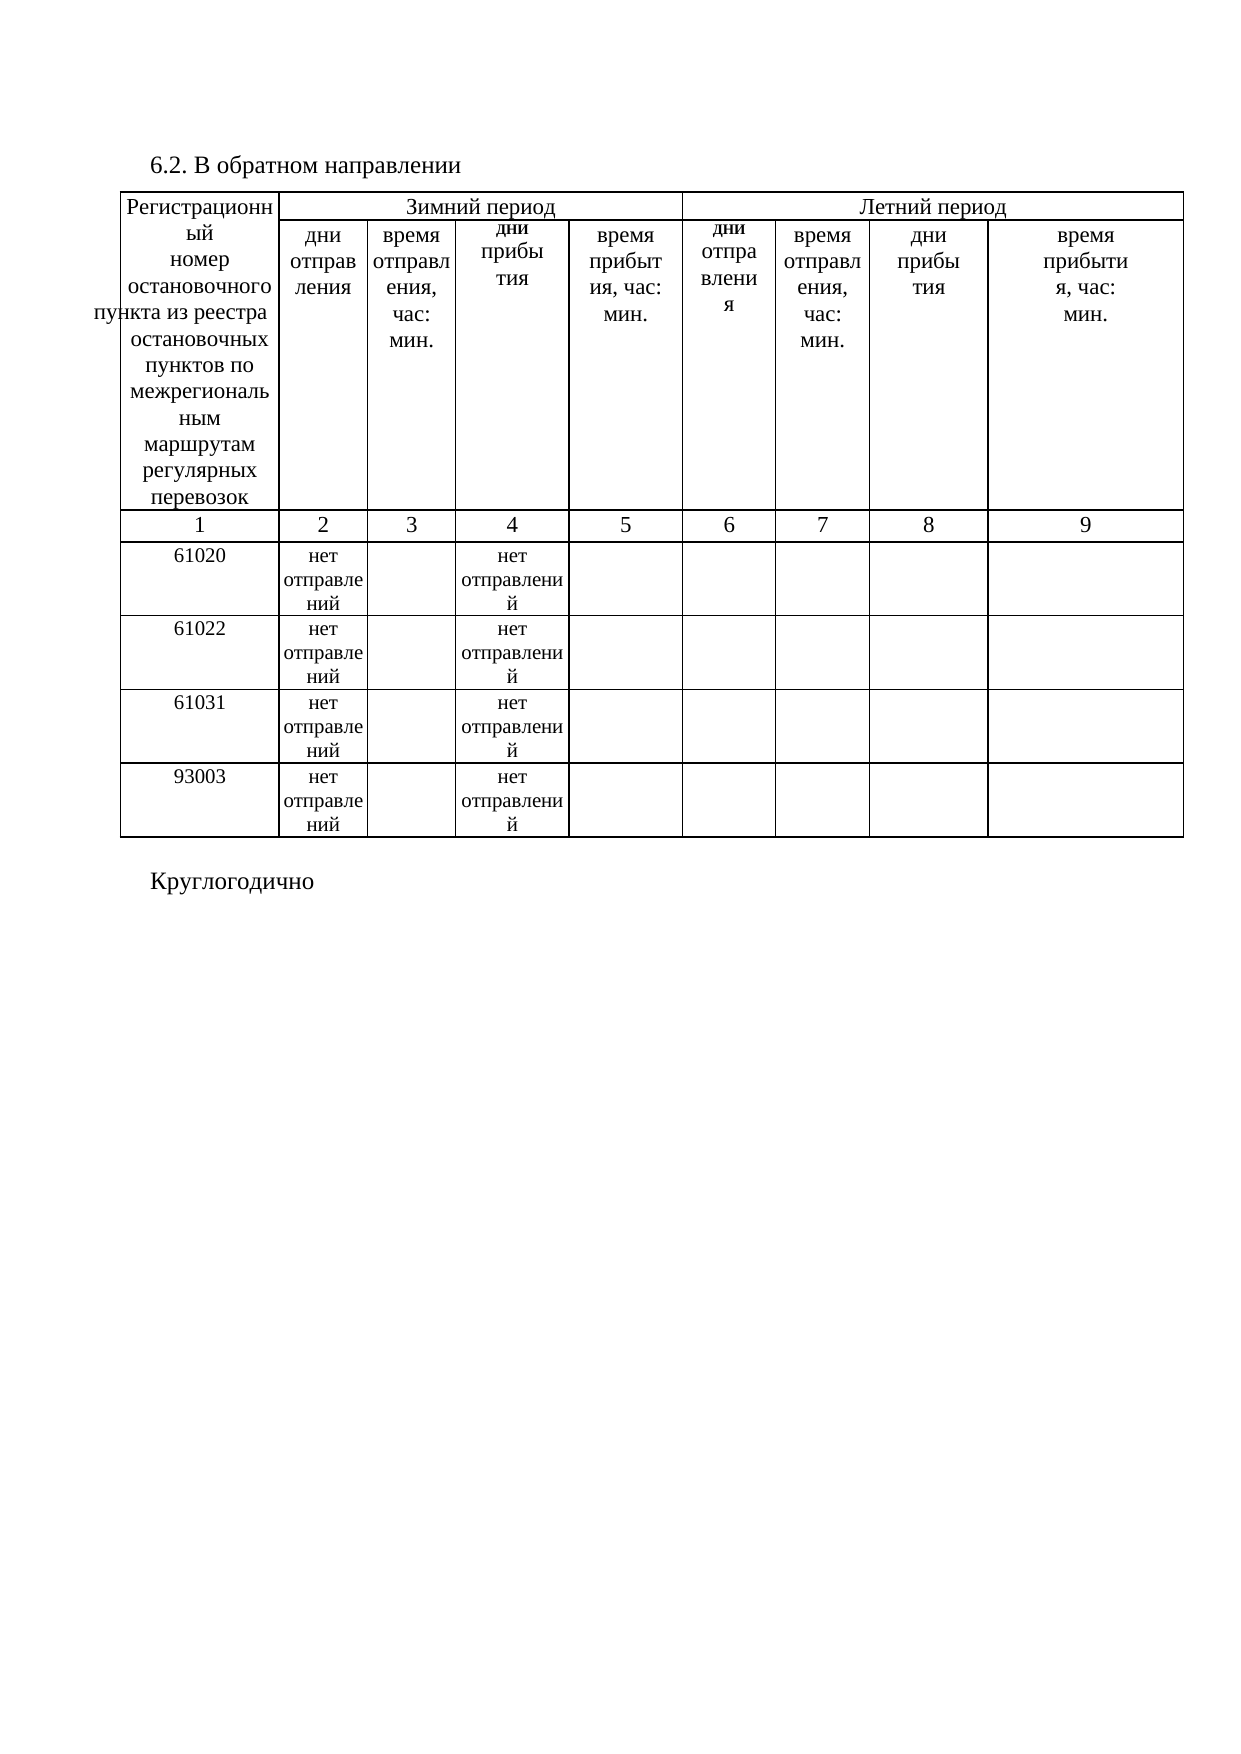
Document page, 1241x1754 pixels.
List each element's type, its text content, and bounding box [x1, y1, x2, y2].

table_header Регистрационный номер остановочного пункта из реестра остановочных пунктов по межрегиональным маршрутам регулярных перевозок [121, 193, 278, 509]
table_cell время прибыти я, час: мин. [989, 221, 1183, 509]
table_cell [989, 690, 1183, 762]
table_cell ДНИ прибы тия [456, 221, 568, 509]
table_cell время отправл ения, час: мин. [776, 221, 869, 509]
table_cell 4 [456, 511, 568, 541]
table_cell нет отправлений [456, 543, 568, 615]
table_cell нет отправлений [456, 616, 568, 688]
table_cell 7 [776, 511, 869, 541]
table_cell 61020 [121, 543, 278, 615]
table_cell [870, 616, 987, 688]
table_cell время отправл ения, час: мин. [368, 221, 455, 509]
table_cell [989, 764, 1183, 836]
table_cell 93003 [121, 764, 278, 836]
table_cell [683, 616, 775, 688]
table_header Зимний период [280, 193, 682, 219]
table_header Летний период [683, 193, 1183, 219]
table_cell [570, 616, 682, 688]
table_cell [683, 543, 775, 615]
table_cell [989, 616, 1183, 688]
table_cell [870, 543, 987, 615]
table_cell [776, 764, 869, 836]
table_cell нет отправлений [280, 616, 367, 688]
table_cell [870, 690, 987, 762]
text 6.2. В обратном направлении [150, 150, 1090, 179]
text Круглогодично [150, 866, 1090, 895]
table_cell [683, 690, 775, 762]
table_cell время прибыт ия, час: мин. [570, 221, 682, 509]
table_cell [776, 616, 869, 688]
table_cell [570, 690, 682, 762]
table_cell 3 [368, 511, 455, 541]
table_cell нет отправлений [280, 764, 367, 836]
table_cell нет отправлений [456, 690, 568, 762]
table_cell [776, 543, 869, 615]
table_cell [989, 543, 1183, 615]
table_cell [870, 764, 987, 836]
table_cell 6 [683, 511, 775, 541]
table_cell 9 [989, 511, 1183, 541]
table_cell [776, 690, 869, 762]
table_cell [368, 543, 455, 615]
table_cell [683, 764, 775, 836]
table_cell дни прибы тия [870, 221, 987, 509]
table_cell [368, 764, 455, 836]
table_cell нет отправлений [456, 764, 568, 836]
table_cell 2 [280, 511, 367, 541]
table_cell [368, 690, 455, 762]
table_cell нет отправлений [280, 690, 367, 762]
table_cell нет отправлений [280, 543, 367, 615]
table_cell [368, 616, 455, 688]
table_cell ДНИ отпра влени я [683, 221, 775, 509]
table_cell [570, 764, 682, 836]
table_cell 1 [121, 511, 278, 541]
table_cell 61031 [121, 690, 278, 762]
table_cell 8 [870, 511, 987, 541]
table_cell [570, 543, 682, 615]
table_cell 61022 [121, 616, 278, 688]
table_cell 5 [570, 511, 682, 541]
table_cell дни отправ ления [280, 221, 367, 509]
